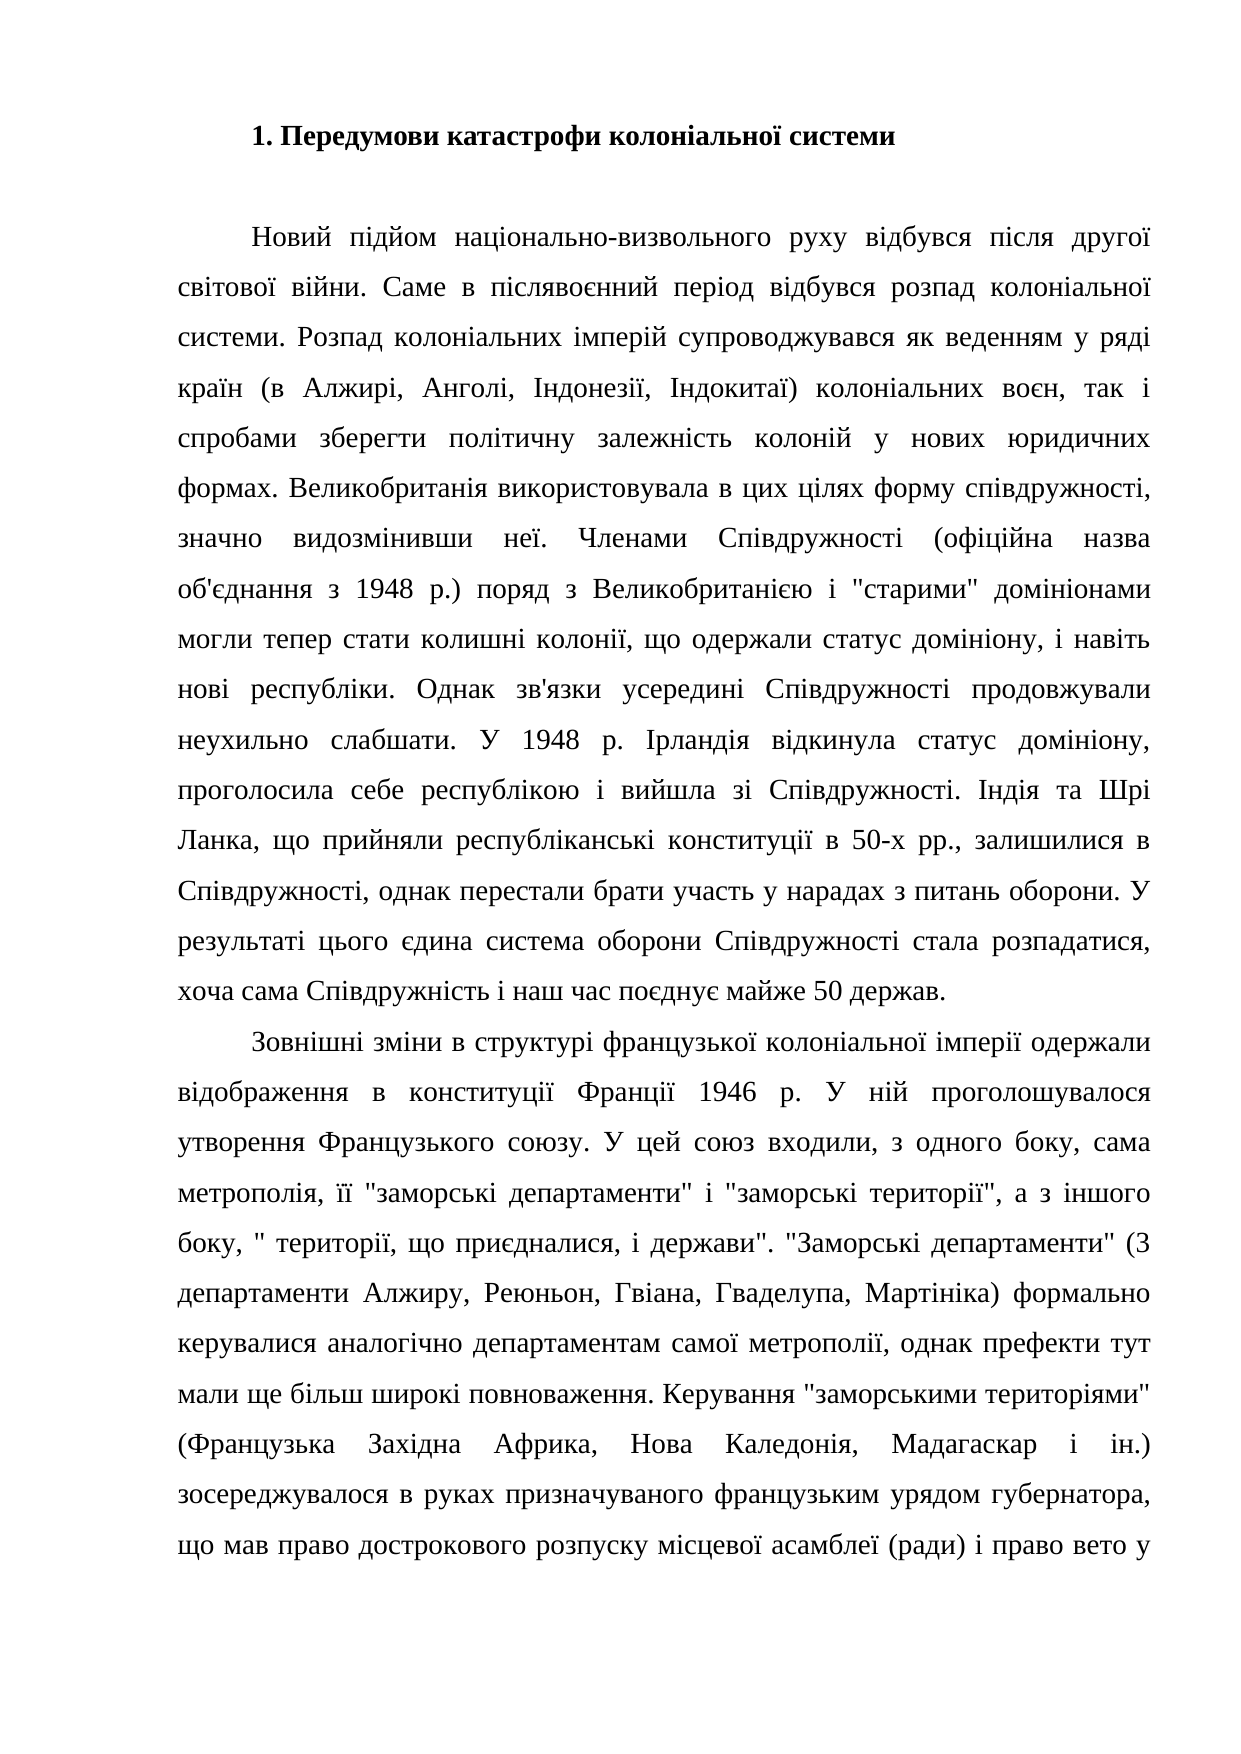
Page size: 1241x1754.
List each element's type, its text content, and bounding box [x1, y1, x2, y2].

text Новий підйом національно-визвольного руху відбувся після другої світової війни. Саме в післявоєнний період відбувся розпад колоніальної системи. Розпад колоніальних імперій супроводжувався як веденням у ряді країн (в Алжирі, Анголі, Індонезії, Індокитаї) колоніальних воєн, так і спробами зберегти політичну залежність колоній у нових юридичних формах. Великобританія використовувала в цих цілях форму співдружності, значно видозмінивши неї. Членами Співдружності (офіційна назва об'єднання з 1948 р.) поряд з Великобританією і "старими" домініонами могли тепер стати колишні колонії, що одержали статус домініону, і навіть нові республіки. Однак зв'язки усередині Співдружності продовжували неухильно слабшати. У 1948 р. Ірландія відкинула статус домініону, проголосила себе республікою і вийшла зі Співдружності. Індія та Шрі Ланка, що прийняли республіканські конституції в 50-х рр., залишилися в Співдружності, однак перестали брати участь у нарадах з питань оборони. У результаті цього єдина система оборони Співдружності стала розпадатися, хоча сама Співдружність і наш час поєднує майже 50 держав. [177, 219, 1152, 1007]
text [177, 1024, 1152, 1560]
subtitle 1. Передумови катастрофи колоніальної системи [177, 118, 1152, 152]
